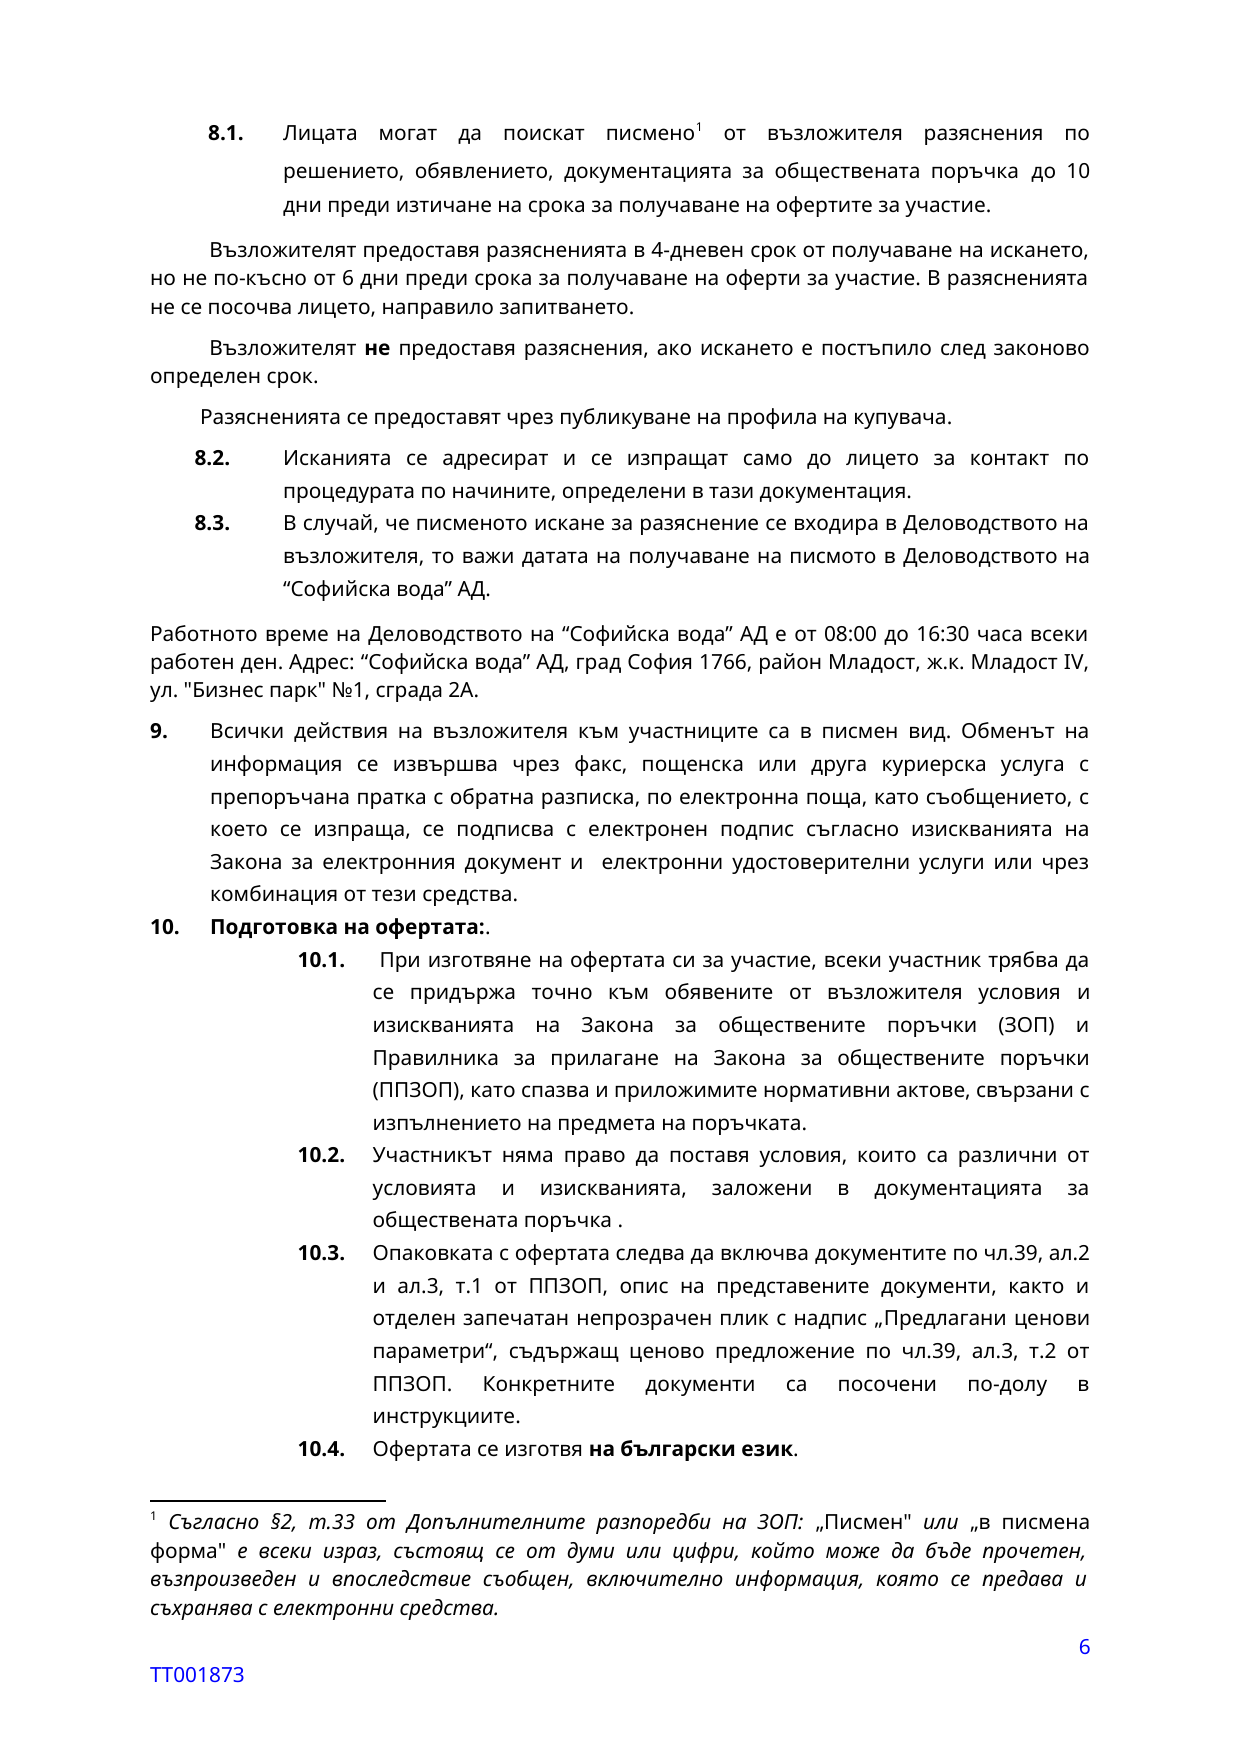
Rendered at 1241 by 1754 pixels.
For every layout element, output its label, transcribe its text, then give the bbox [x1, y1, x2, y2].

text Възложителят не предоставя разяснения, ако искането е постъпило след законово определен срок. [150, 333, 1090, 390]
list Подготовка на офертата:. [150, 912, 1090, 941]
text Работното време на Деловодството на “Софийска вода” АД е от 08:00 до 16:30 часа всеки работен ден. Адрес: “Софийска вода” АД, град София 1766, район Младост, ж.к. Младост ІV, ул. "Бизнес парк" №1, сграда 2А. [150, 619, 1090, 704]
list Опаковката с офертата следва да включва документите по чл.39, ал.2 и ал.3, т.1 от ППЗОП, опис на представените документи, както и отделен запечатан непрозрачен плик с надпис „Предлагани ценови параметри“, съдържащ ценово предложение по чл.39, ал.3, т.2 от ППЗОП. Конкретните документи са посочени по-долу в инструкциите. [297, 1238, 1090, 1430]
list При изготвяне на офертата си за участие, всеки участник трябва да се придържа точно към обявените от възложителя условия и изискванията на Закона за обществените поръчки (ЗОП) и Правилника за прилагане на Закона за обществените поръчки (ППЗОП), като спазва и приложимите нормативни актове, свързани с изпълнението на предмета на поръчката. [297, 945, 1090, 1136]
list Всички действия на възложителя към участниците са в писмен вид. Обменът на информация се извършва чрез факс, пощенска или друга куриерска услуга с препоръчана пратка с обратна разписка, по електронна поща, като съобщението, с което се изпраща, се подписва с електронен подпис съгласно изискванията на Закона за електронния документ и електронни удостоверителни услуги или чрез комбинация от тези средства. [150, 717, 1090, 908]
text Разясненията се предоставят чрез публикуване на профила на купувача. [150, 402, 1090, 431]
list Участникът няма право да поставя условия, които са различни от условията и изискванията, заложени в документацията за обществената поръчка . [297, 1140, 1090, 1234]
list Исканията се адресират и се изпращат само до лицето за контакт по процедурата по начините, определени в тази документация. [194, 443, 1090, 504]
list Офертата се изготвя на български език. [297, 1434, 1090, 1462]
text Възложителят предоставя разясненията в 4-дневен срок от получаване на искането, но не по-късно от 6 дни преди срока за получаване на оферти за участие. В разясненията не се посочва лицето, направило запитването. [150, 235, 1090, 320]
list В случай, че писменото искане за разяснение се входира в Деловодството на възложителя, то важи датата на получаване на писмото в Деловодството на “Софийска вода” АД. [194, 508, 1090, 602]
list Лицата могат да поискат писмено от възложителя разяснения по решението, обявлението, документацията за обществената поръчка до 10 дни преди изтичане на срока за получаване на офертите за участие. [208, 118, 1090, 218]
